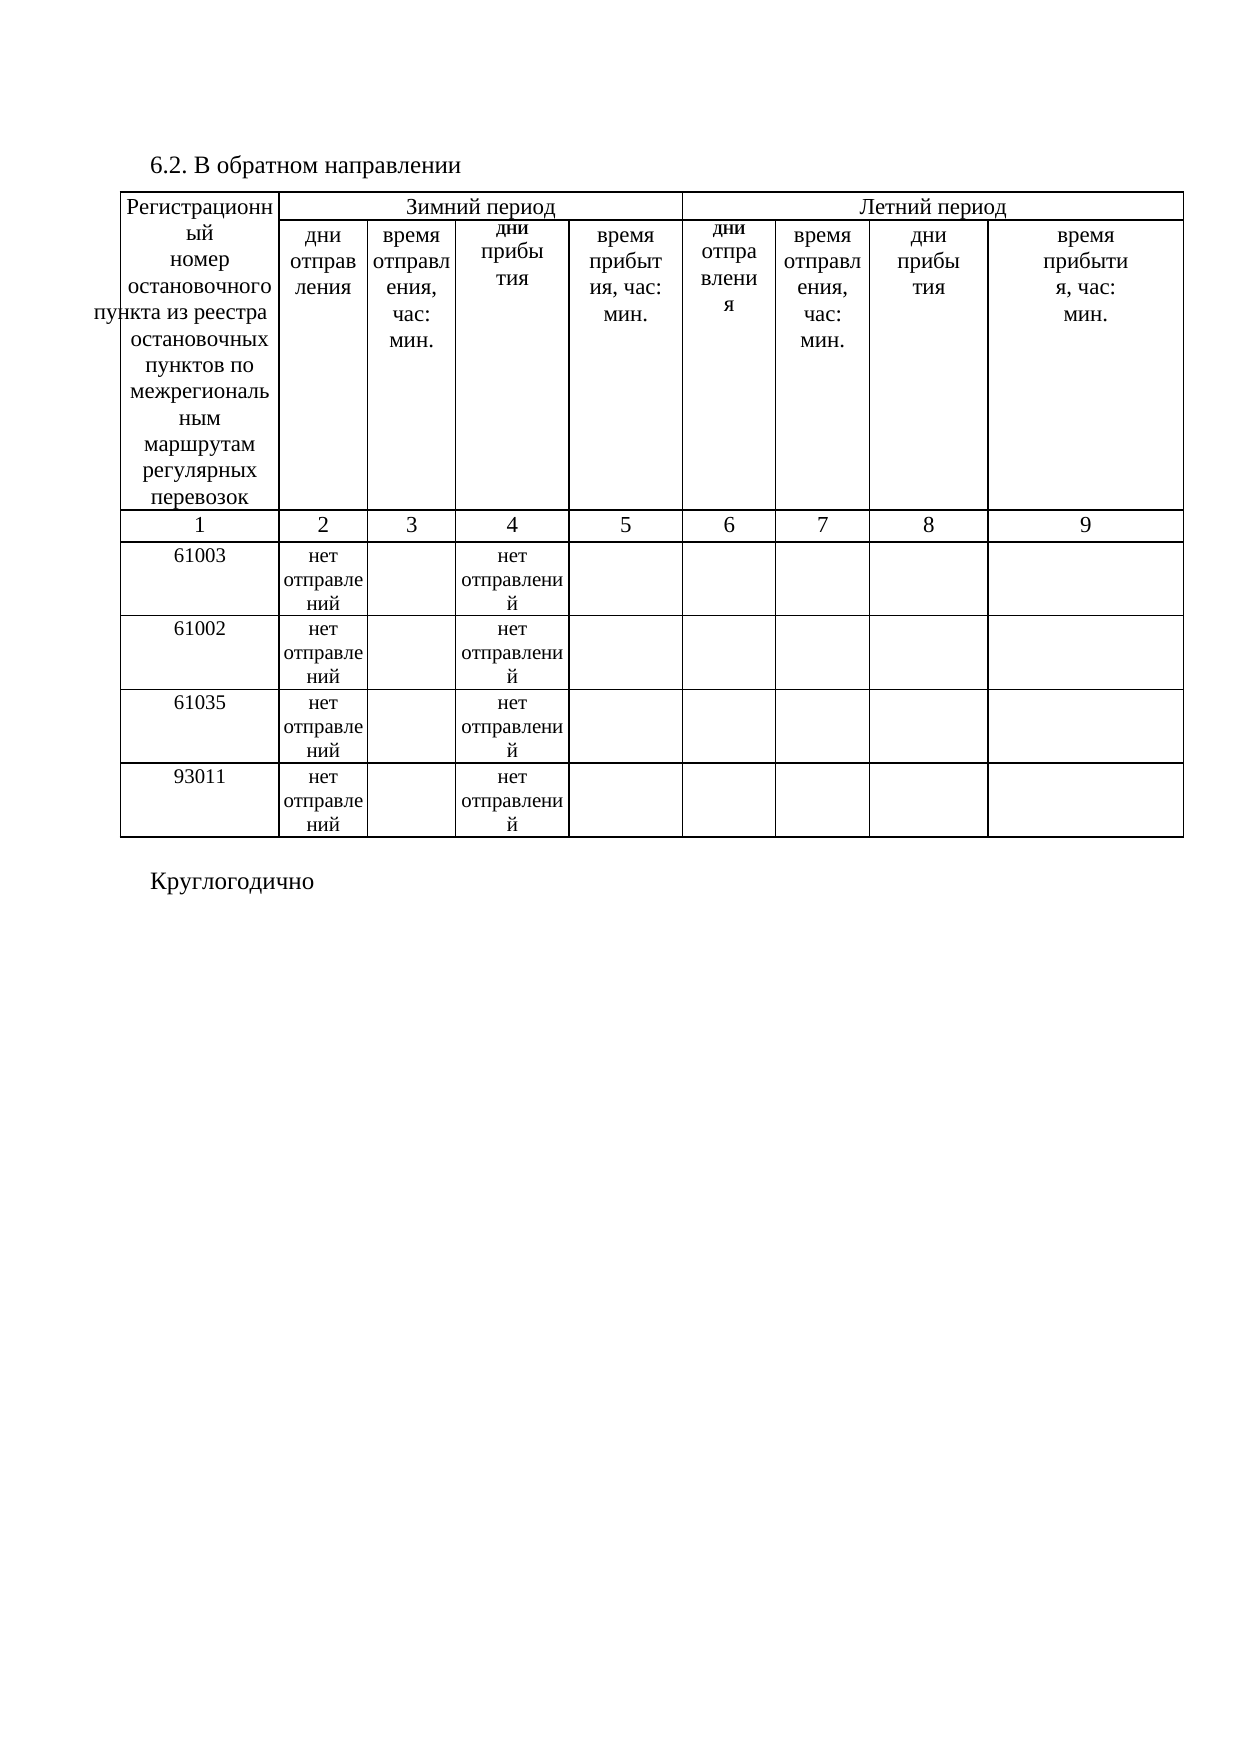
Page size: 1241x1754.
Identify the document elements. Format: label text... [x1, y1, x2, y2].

table_header Летний период [683, 193, 1183, 219]
table_header Зимний период [280, 193, 682, 219]
table_cell время отправл ения, час: мин. [776, 221, 869, 509]
table_cell [989, 764, 1183, 836]
table_cell [870, 764, 987, 836]
table_cell нет отправлений [456, 690, 568, 762]
table_cell [776, 543, 869, 615]
table_cell нет отправлений [280, 543, 367, 615]
table_cell [570, 616, 682, 688]
table_cell [989, 616, 1183, 688]
table_cell 61002 [121, 616, 278, 688]
table_cell [570, 690, 682, 762]
table_cell 61003 [121, 543, 278, 615]
table_cell [683, 543, 775, 615]
table_cell [368, 764, 455, 836]
table_cell дни отправ ления [280, 221, 367, 509]
table_cell [683, 690, 775, 762]
table_cell 8 [870, 511, 987, 541]
table_cell [776, 616, 869, 688]
table_cell 93011 [121, 764, 278, 836]
text Круглогодично [150, 866, 1090, 895]
table_cell [368, 690, 455, 762]
table_cell нет отправлений [280, 690, 367, 762]
table_header Регистрационный номер остановочного пункта из реестра остановочных пунктов по межрегиональным маршрутам регулярных перевозок [121, 193, 278, 509]
table_cell дни прибы тия [870, 221, 987, 509]
table_cell время отправл ения, час: мин. [368, 221, 455, 509]
table_cell 6 [683, 511, 775, 541]
table_cell [870, 616, 987, 688]
table_cell [570, 764, 682, 836]
table_cell [683, 764, 775, 836]
table_cell [776, 690, 869, 762]
table_cell 3 [368, 511, 455, 541]
table_cell [368, 616, 455, 688]
table_cell 9 [989, 511, 1183, 541]
table_cell [683, 616, 775, 688]
table_cell [870, 543, 987, 615]
table_cell время прибыти я, час: мин. [989, 221, 1183, 509]
table_cell 5 [570, 511, 682, 541]
table_cell [570, 543, 682, 615]
table_cell нет отправлений [280, 616, 367, 688]
table_cell нет отправлений [456, 616, 568, 688]
table_cell 4 [456, 511, 568, 541]
table_cell 1 [121, 511, 278, 541]
table_cell 2 [280, 511, 367, 541]
text 6.2. В обратном направлении [150, 150, 1090, 179]
table_cell [989, 543, 1183, 615]
table_cell [368, 543, 455, 615]
table_cell ДНИ отпра влени я [683, 221, 775, 509]
table_cell [776, 764, 869, 836]
table_cell нет отправлений [456, 543, 568, 615]
table_cell время прибыт ия, час: мин. [570, 221, 682, 509]
table_cell 7 [776, 511, 869, 541]
table_cell [870, 690, 987, 762]
table_cell нет отправлений [280, 764, 367, 836]
table_cell 61035 [121, 690, 278, 762]
table_cell [989, 690, 1183, 762]
table_cell ДНИ прибы тия [456, 221, 568, 509]
table_cell нет отправлений [456, 764, 568, 836]
